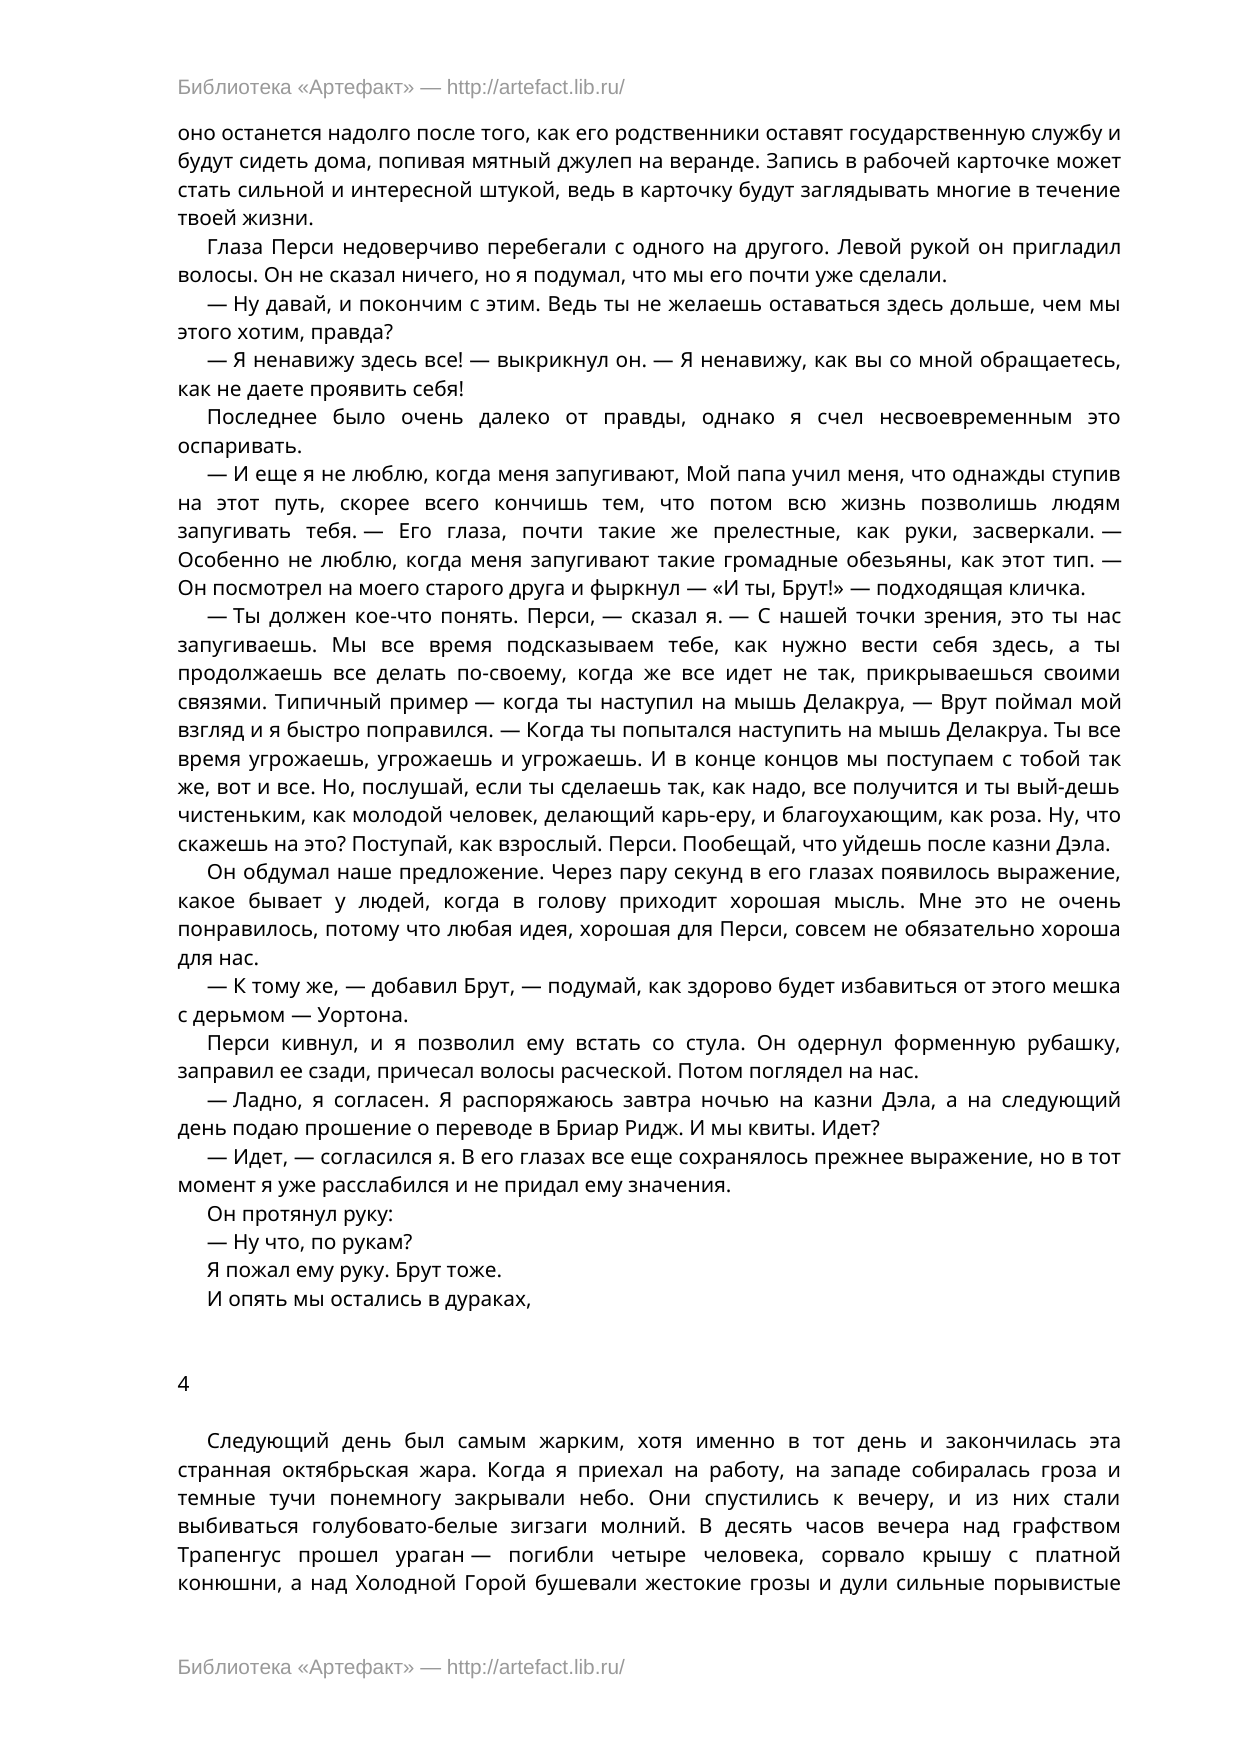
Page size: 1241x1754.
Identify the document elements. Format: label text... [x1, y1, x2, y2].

text — И еще я не люблю, когда меня запугивают, Мой папа учил меня, что однажды ступив на этот путь, скорее всего кончишь тем, что потом всю жизнь позволишь людям запугивать тебя. — Его глаза, почти такие же прелестные, как руки, засверкали. — Особенно не люблю, когда меня запугивают такие громадные обезьяны, как этот тип. — Он посмотрел на моего старого друга и фыркнул — «И ты, Брут!» — подходящая кличка. [177, 459, 1122, 602]
text Он обдумал наше предложение. Через пару секунд в его глазах появилось выражение, какое бывает у людей, когда в голову приходит хорошая мысль. Мне это не очень понравилось, потому что любая идея, хорошая для Перси, совсем не обязательно хороша для нас. [177, 857, 1122, 971]
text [177, 118, 1122, 232]
text 4 [177, 1369, 1122, 1398]
text — Я ненавижу здесь все! — выкрикнул он. — Я ненавижу, как вы со мной обращаетесь, как не даете проявить себя! [177, 346, 1122, 402]
text — Ну давай, и покончим с этим. Ведь ты не желаешь оставаться здесь дольше, чем мы этого хотим, правда? [177, 289, 1122, 346]
text Последнее было очень далеко от правды, однако я счел несвоевременным это оспаривать. [177, 402, 1122, 459]
text — К тому же, — добавил Брут, — подумай, как здорово будет избавиться от этого мешка с дерьмом — Уортона. [177, 971, 1122, 1028]
text — Ладно, я согласен. Я распоряжаюсь завтра ночью на казни Дэла, а на следующий день подаю прошение о переводе в Бриар Ридж. И мы квиты. Идет? [177, 1085, 1122, 1142]
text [177, 1426, 1122, 1597]
text Глаза Перси недоверчиво перебегали с одного на другого. Левой рукой он пригладил волосы. Он не сказал ничего, но я подумал, что мы его почти уже сделали. [177, 232, 1122, 289]
text Перси кивнул, и я позволил ему встать со стула. Он одернул форменную рубашку, заправил ее сзади, причесал волосы расческой. Потом поглядел на нас. [177, 1028, 1122, 1085]
text — Ты должен кое-что понять. Перси, — сказал я. — С нашей точки зрения, это ты нас запугиваешь. Мы все время подсказываем тебе, как нужно вести себя здесь, а ты продолжаешь все делать по-своему, когда же все идет не так, прикрываешься своими связями. Типичный пример — когда ты наступил на мышь Делакруа, — Врут поймал мой взгляд и я быстро поправился. — Когда ты попытался наступить на мышь Делакруа. Ты все время угрожаешь, угрожаешь и угрожаешь. И в конце концов мы поступаем с тобой так же, вот и все. Но, послушай, если ты сделаешь так, как надо, все получится и ты вый-дешь чистеньким, как молодой человек, делающий карь-еру, и благоухающим, как роза. Ну, что скажешь на это? Поступай, как взрослый. Перси. Пообещай, что уйдешь после казни Дэла. [177, 602, 1122, 857]
text И опять мы остались в дураках, [177, 1284, 1122, 1312]
text — Идет, — согласился я. В его глазах все еще сохранялось прежнее выражение, но в тот момент я уже расслабился и не придал ему значения. [177, 1142, 1122, 1199]
text Я пожал ему руку. Брут тоже. [177, 1256, 1122, 1284]
text Он протянул руку: [177, 1199, 1122, 1227]
text — Ну что, по рукам? [177, 1227, 1122, 1256]
